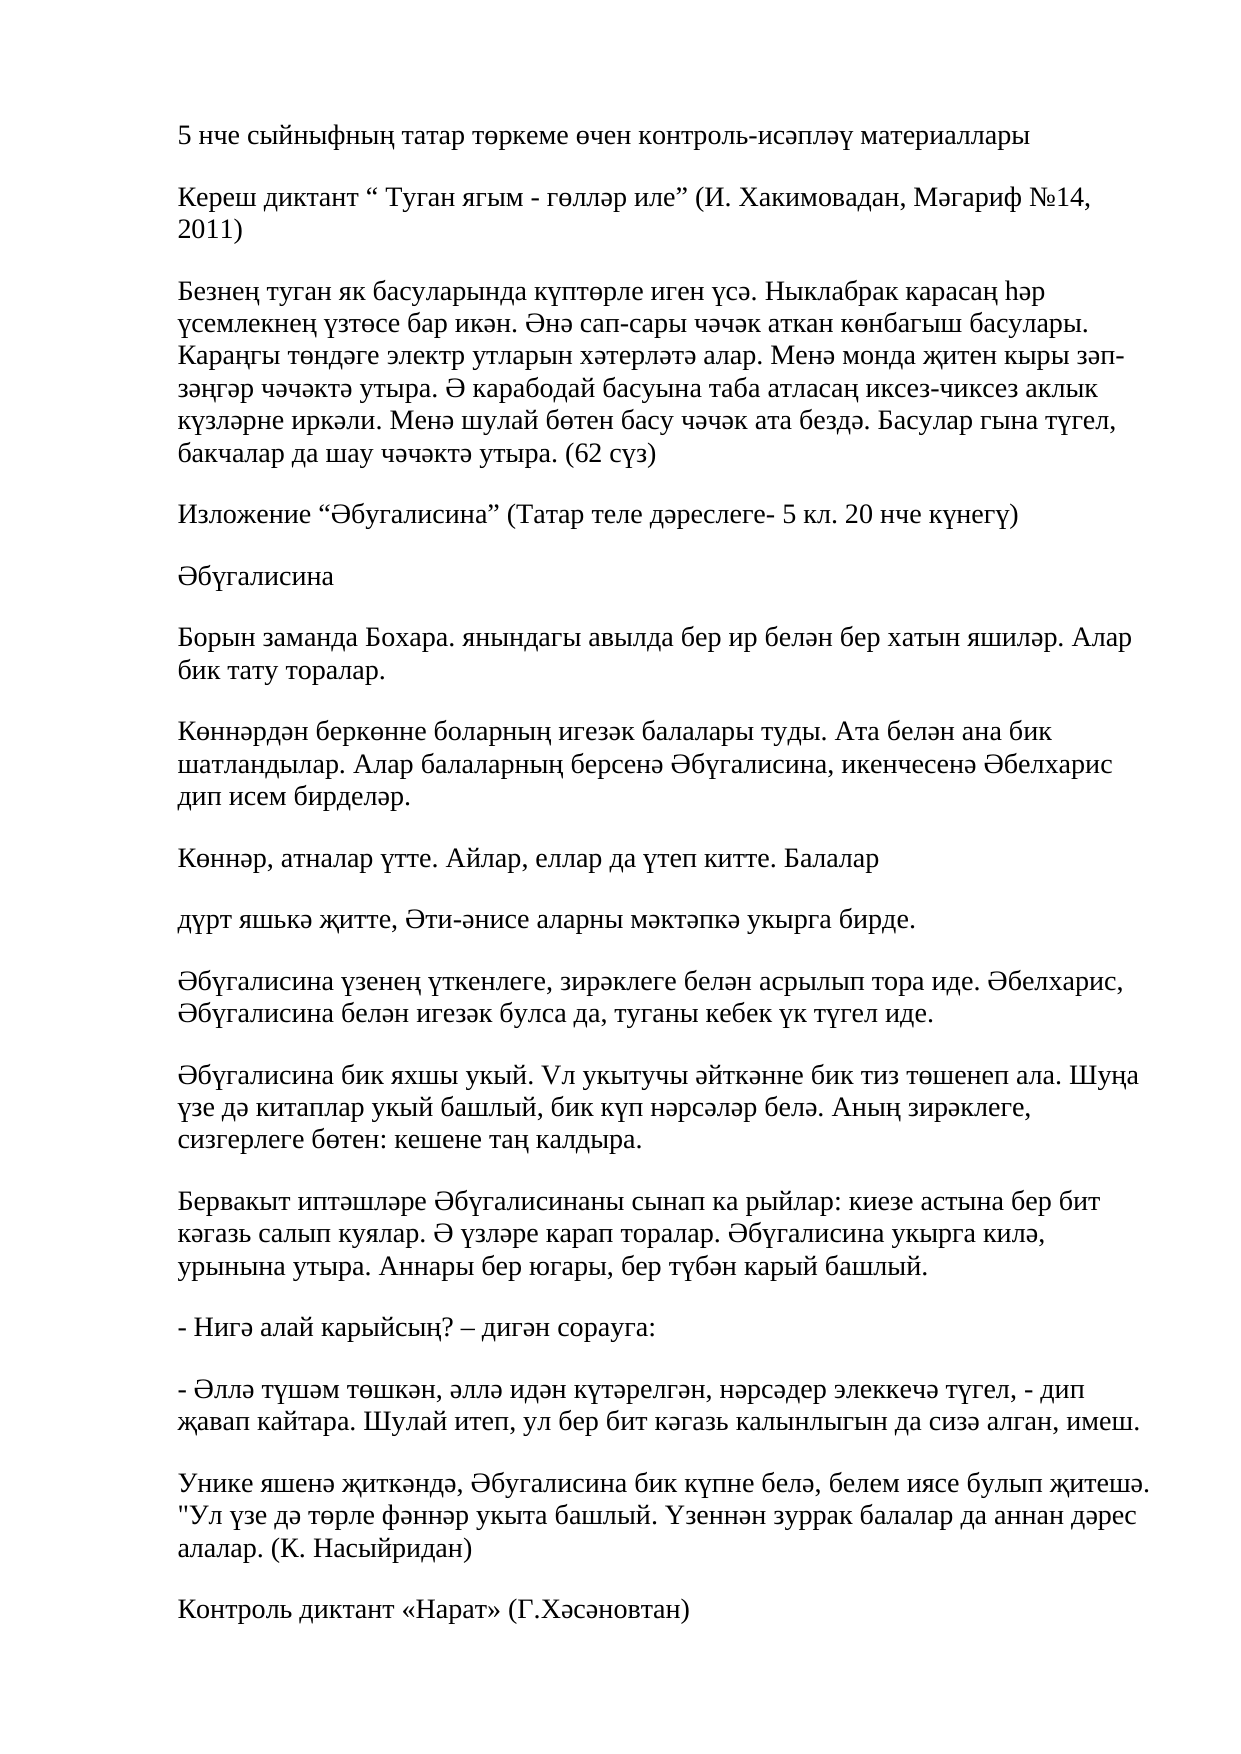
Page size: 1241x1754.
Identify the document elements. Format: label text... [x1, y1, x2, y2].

text Әбүгалисина [177, 559, 1152, 591]
text Унике яшенә җиткәндә, Әбугалисина бик күпне белә, белем иясе булып җитешә. "Ул үзе дә төрле фәннәр укыта башлый. Үзеннән зуррак балалар да аннан дәрес алалар. (К. Насыйридан) [177, 1466, 1152, 1563]
text Көннәр, атналар үтте. Айлар, еллар да үтеп китте. Балалар [177, 841, 1152, 873]
text - Нигә алай карыйсың? – дигән сорауга: [177, 1310, 1152, 1343]
text дүрт яшькә җитте, Әти-әнисе аларны мәктәпкә укырга бирде. [177, 902, 1152, 934]
text Безнең туган як басуларында күптөрле иген үсә. Ныклабрак карасаң һәр үсемлекнең үзтөсе бар икән. Әнә сап-сары чәчәк аткан көнбагыш басулары. Караңгы төндәге электр утларын хәтерләтә алар. Менә монда җитен кыры зәп-зәңгәр чәчәктә утыра. Ә карабодай басуына таба атласаң иксез-чиксез аклык күзләрне иркәли. Менә шулай бөтен басу чәчәк ата бездә. Басулар гына түгел, бакчалар да шау чәчәктә утыра. (62 сүз) [177, 274, 1152, 468]
text Изложение “Әбугалисина” (Татар теле дәреслеге- 5 кл. 20 нче күнегү) [177, 497, 1152, 529]
text Бервакыт иптәшләре Әбүгалисинаны сынап ка рыйлар: киезе астына бер бит кәгазь салып куялар. Ә үзләре карап торалар. Әбүгалисина укырга килә, урынына утыра. Аннары бер югары, бер түбән карый башлый. [177, 1184, 1152, 1281]
text Контроль диктант «Нарат» (Г.Хәсәновтан) [177, 1592, 1152, 1625]
text Кереш диктант “ Туган ягым - гөлләр иле” (И. Хакимовадан, Мәгариф №14, 2011) [177, 180, 1152, 244]
text Әбүгалисина бик яхшы укый. Vл укытучы әйткәнне бик тиз төшенеп ала. Шуңа үзе дә китаплар укый башлый, бик күп нәрсәләр белә. Аның зирәклеге, сизгерлеге бөтен: кешене таң калдыра. [177, 1058, 1152, 1155]
text 5 нче сыйныфның татар төркеме өчен контроль-исәпләү материаллары [177, 118, 1152, 151]
text Көннәрдән беркөнне боларның игезәк балалары туды. Ата белән ана бик шатландылар. Алар балаларның берсенә Әбүгалисина, икенчесенә Әбелхарис дип исем бирделәр. [177, 714, 1152, 811]
text Әбүгалисина үзенең үткенлеге, зирәклеге белән асрылып тора иде. Әбелхарис, Әбүгалисина белән игезәк булса да, туганы кебек үк түгел иде. [177, 964, 1152, 1028]
text Борын заманда Бохара. янындагы авылда бер ир белән бер хатын яшиләр. Алар бик тату торалар. [177, 620, 1152, 685]
text - Әллә түшәм төшкән, әллә идән күтәрелгән, нәрсәдер элеккечә түгел, - дип җавап кайтара. Шулай итеп, ул бер бит кәгазь калынлыгын да сизә алган, имеш. [177, 1372, 1152, 1437]
